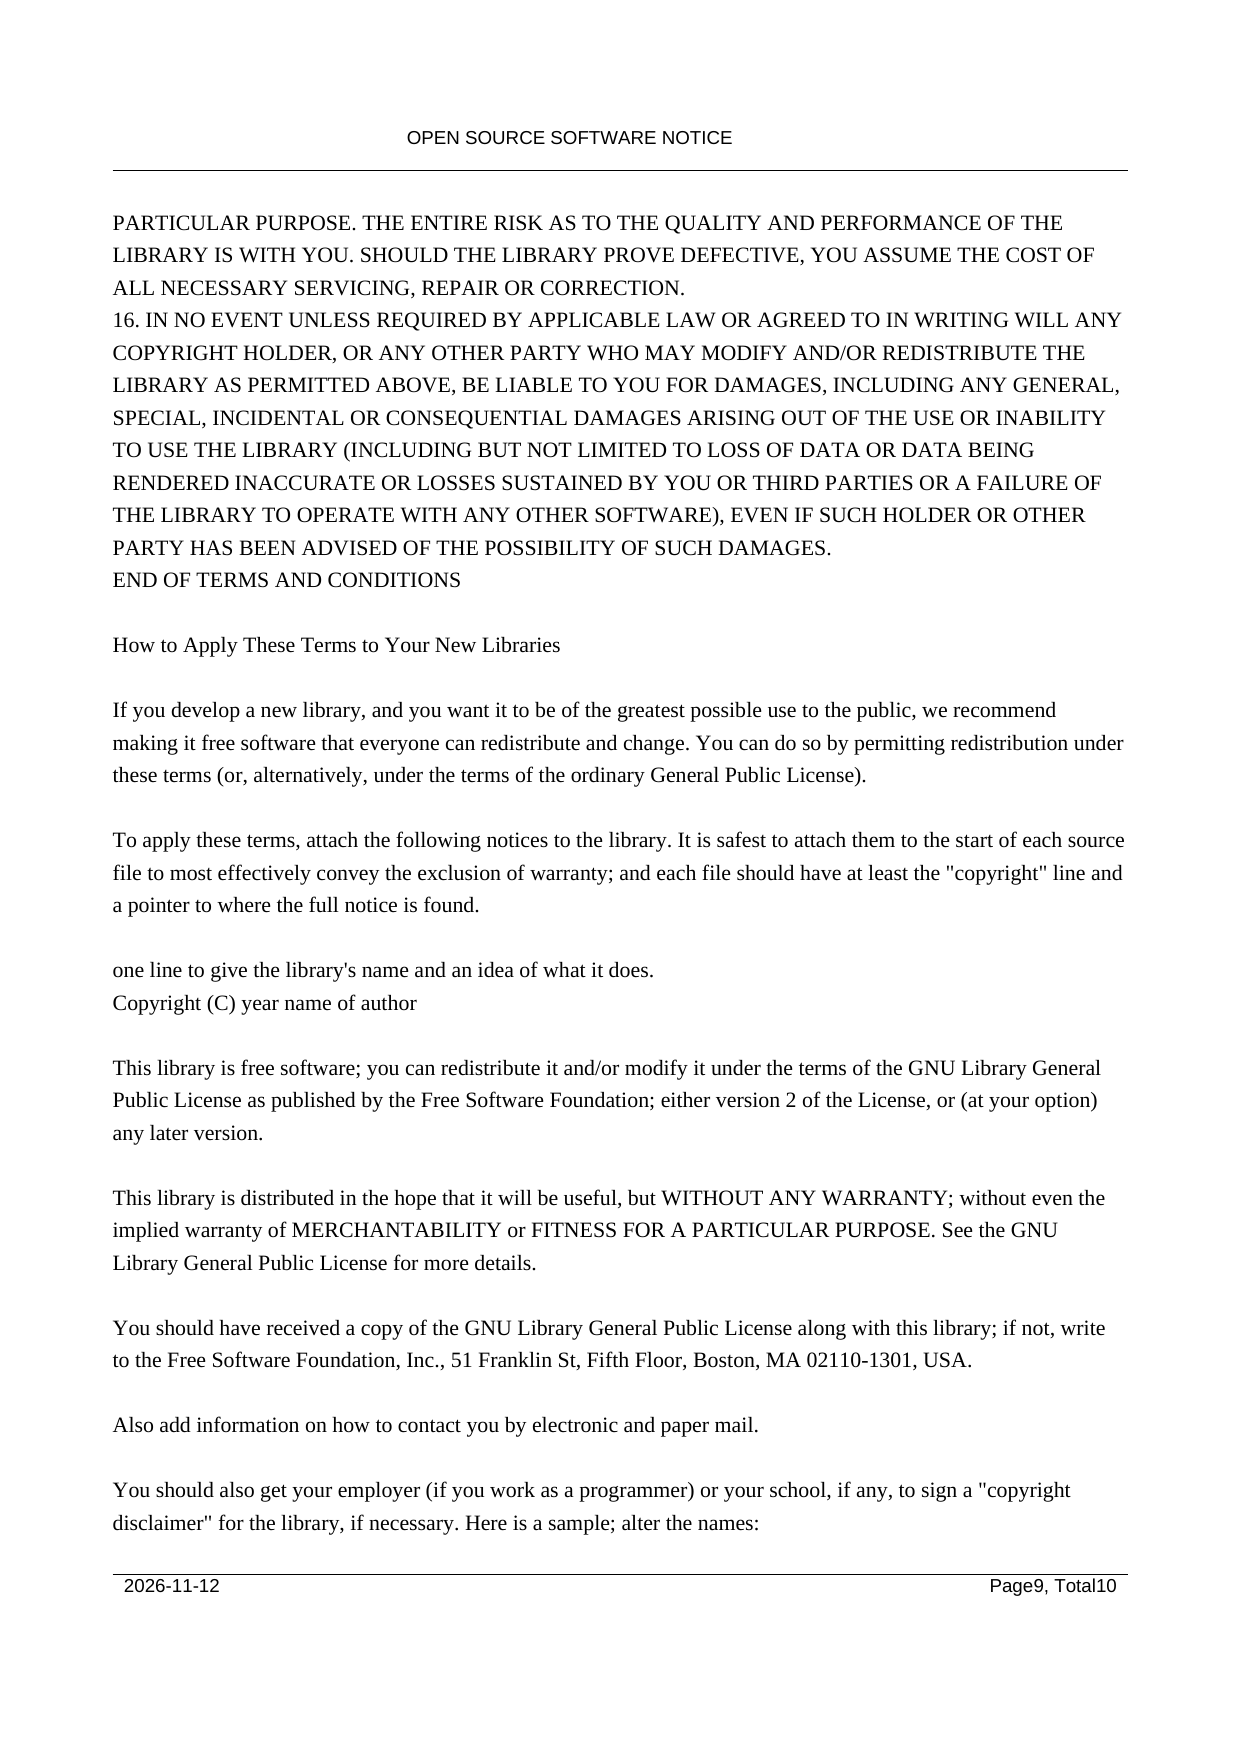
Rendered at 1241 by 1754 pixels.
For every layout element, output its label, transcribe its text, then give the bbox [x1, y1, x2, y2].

text You should also get your employer (if you work as a programmer) or your school, if any, to sign a "copyright disclaimer" for the library, if necessary. Here is a sample; alter the names: [112, 1474, 1128, 1539]
text How to Apply These Terms to Your New Libraries [112, 629, 1128, 661]
text one line to give the library's name and an idea of what it does. [112, 954, 1128, 986]
text Copyright (C) year name of author [112, 986, 1128, 1019]
text 16. IN NO EVENT UNLESS REQUIRED BY APPLICABLE LAW OR AGREED TO IN WRITING WILL ANY COPYRIGHT HOLDER, OR ANY OTHER PARTY WHO MAY MODIFY AND/OR REDISTRIBUTE THE LIBRARY AS PERMITTED ABOVE, BE LIABLE TO YOU FOR DAMAGES, INCLUDING ANY GENERAL, SPECIAL, INCIDENTAL OR CONSEQUENTIAL DAMAGES ARISING OUT OF THE USE OR INABILITY TO USE THE LIBRARY (INCLUDING BUT NOT LIMITED TO LOSS OF DATA OR DATA BEING RENDERED INACCURATE OR LOSSES SUSTAINED BY YOU OR THIRD PARTIES OR A FAILURE OF THE LIBRARY TO OPERATE WITH ANY OTHER SOFTWARE), EVEN IF SUCH HOLDER OR OTHER PARTY HAS BEEN ADVISED OF THE POSSIBILITY OF SUCH DAMAGES. [112, 304, 1128, 564]
text To apply these terms, attach the following notices to the library. It is safest to attach them to the start of each source file to most effectively convey the exclusion of warranty; and each file should have at least the "copyright" line and a pointer to where the full notice is found. [112, 824, 1128, 921]
text If you develop a new library, and you want it to be of the greatest possible use to the public, we recommend making it free software that everyone can redistribute and change. You can do so by permitting redistribution under these terms (or, alternatively, under the terms of the ordinary General Public License). [112, 694, 1128, 791]
text This library is distributed in the hope that it will be useful, but WITHOUT ANY WARRANTY; without even the implied warranty of MERCHANTABILITY or FITNESS FOR A PARTICULAR PURPOSE. See the GNU Library General Public License for more details. [112, 1181, 1128, 1279]
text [112, 206, 1128, 304]
text This library is free software; you can redistribute it and/or modify it under the terms of the GNU Library General Public License as published by the Free Software Foundation; either version 2 of the License, or (at your option) any later version. [112, 1051, 1128, 1149]
text Also add information on how to contact you by electronic and paper mail. [112, 1409, 1128, 1441]
text You should have received a copy of the GNU Library General Public License along with this library; if not, write to the Free Software Foundation, Inc., 51 Franklin St, Fifth Floor, Boston, MA 02110-1301, USA. [112, 1311, 1128, 1376]
text END OF TERMS AND CONDITIONS [112, 564, 1128, 596]
